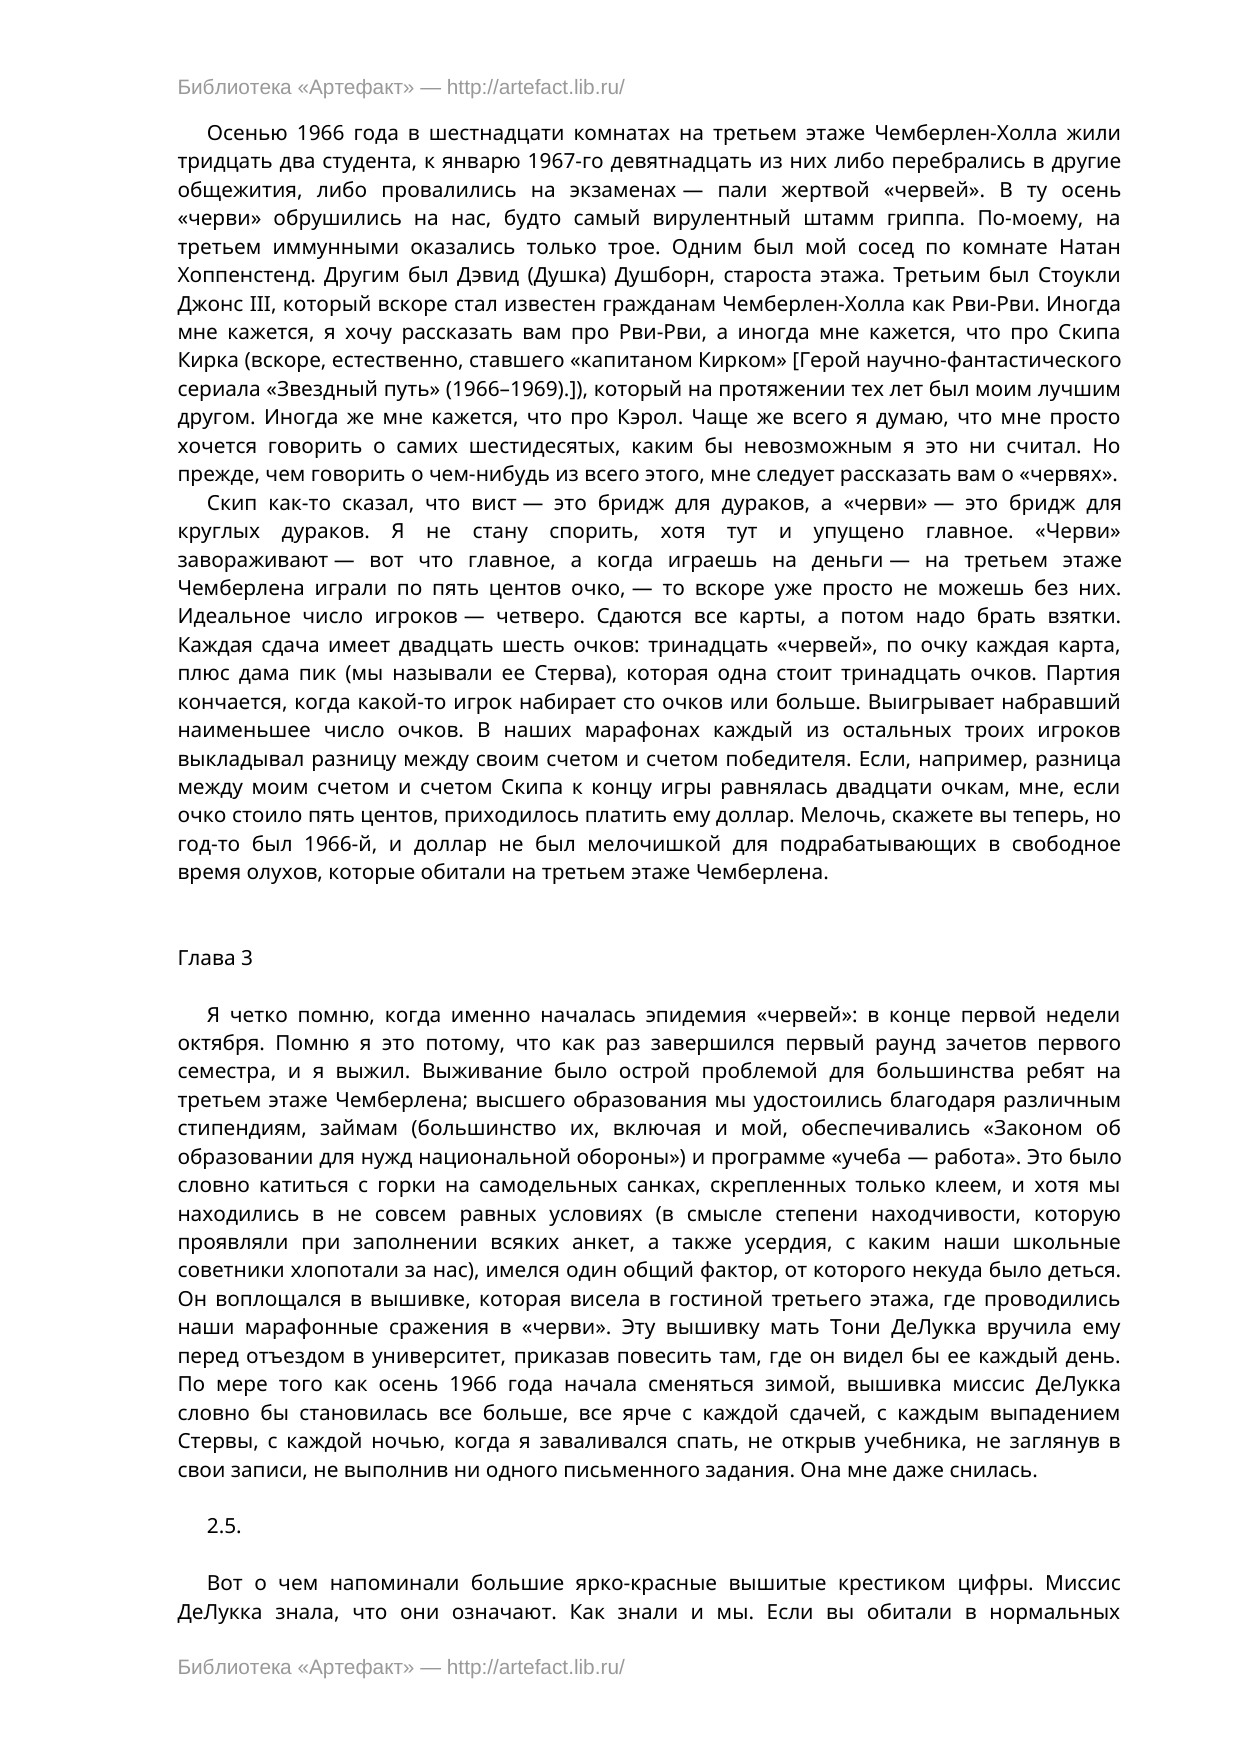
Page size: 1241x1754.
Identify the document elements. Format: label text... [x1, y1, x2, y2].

text 2.5. [177, 1512, 1122, 1540]
text Я четко помню, когда именно началась эпидемия «червей»: в конце первой недели октября. Помню я это потому, что как раз завершился первый раунд зачетов первого семестра, и я выжил. Выживание было острой проблемой для большинства ребят на третьем этаже Чемберлена; высшего образования мы удостоились благодаря различным стипендиям, займам (большинство их, включая и мой, обеспечивались «Законом об образовании для нужд национальной обороны») и программе «учеба — работа». Это было словно катиться с горки на самодельных санках, скрепленных только клеем, и хотя мы находились в не совсем равных условиях (в смысле степени находчивости, которую проявляли при заполнении всяких анкет, а также усердия, с каким наши школьные советники хлопотали за нас), имелся один общий фактор, от которого некуда было деться. Он воплощался в вышивке, которая висела в гостиной третьего этажа, где проводились наши марафонные сражения в «черви». Эту вышивку мать Тони ДеЛукка вручила ему перед отъездом в университет, приказав повесить там, где он видел бы ее каждый день. По мере того как осень 1966 года начала сменяться зимой, вышивка миссис ДеЛукка словно бы становилась все больше, все ярче с каждой сдачей, с каждым выпадением Стервы, с каждой ночью, когда я заваливался спать, не открыв учебника, не заглянув в свои записи, не выполнив ни одного письменного задания. Она мне даже снилась. [177, 1000, 1122, 1483]
text Скип как-то сказал, что вист — это бридж для дураков, а «черви» — это бридж для круглых дураков. Я не стану спорить, хотя тут и упущено главное. «Черви» завораживают — вот что главное, а когда играешь на деньги — на третьем этаже Чемберлена играли по пять центов очко, — то вскоре уже просто не можешь без них. Идеальное число игроков — четверо. Сдаются все карты, а потом надо брать взятки. Каждая сдача имеет двадцать шесть очков: тринадцать «червей», по очку каждая карта, плюс дама пик (мы называли ее Стерва), которая одна стоит тринадцать очков. Партия кончается, когда какой-то игрок набирает сто очков или больше. Выигрывает набравший наименьшее число очков. В наших марафонах каждый из остальных троих игроков выкладывал разницу между своим счетом и счетом победителя. Если, например, разница между моим счетом и счетом Скипа к концу игры равнялась двадцати очкам, мне, если очко стоило пять центов, приходилось платить ему доллар. Мелочь, скажете вы теперь, но год-то был 1966-й, и доллар не был мелочишкой для подрабатывающих в свободное время олухов, которые обитали на третьем этаже Чемберлена. [177, 488, 1122, 886]
text Осенью 1966 года в шестнадцати комнатах на третьем этаже Чемберлен-Холла жили тридцать два студента, к январю 1967-го девятнадцать из них либо перебрались в другие общежития, либо провалились на экзаменах — пали жертвой «червей». В ту осень «черви» обрушились на нас, будто самый вирулентный штамм гриппа. По-моему, на третьем иммунными оказались только трое. Одним был мой сосед по комнате Натан Хоппенстенд. Другим был Дэвид (Душка) Душборн, староста этажа. Третьим был Стоукли Джонс III, который вскоре стал известен гражданам Чемберлен-Холла как Рви-Рви. Иногда мне кажется, я хочу рассказать вам про Рви-Рви, а иногда мне кажется, что про Скипа Кирка (вскоре, естественно, ставшего «капитаном Кирком» [Герой научно-фантастического сериала «Звездный путь» (1966–1969).]), который на протяжении тех лет был моим лучшим другом. Иногда же мне кажется, что про Кэрол. Чаще же всего я думаю, что мне просто хочется говорить о самих шестидесятых, каким бы невозможным я это ни считал. Но прежде, чем говорить о чем-нибудь из всего этого, мне следует рассказать вам о «червях». [177, 118, 1122, 488]
text Глава 3 [177, 943, 1122, 971]
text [177, 1568, 1122, 1625]
